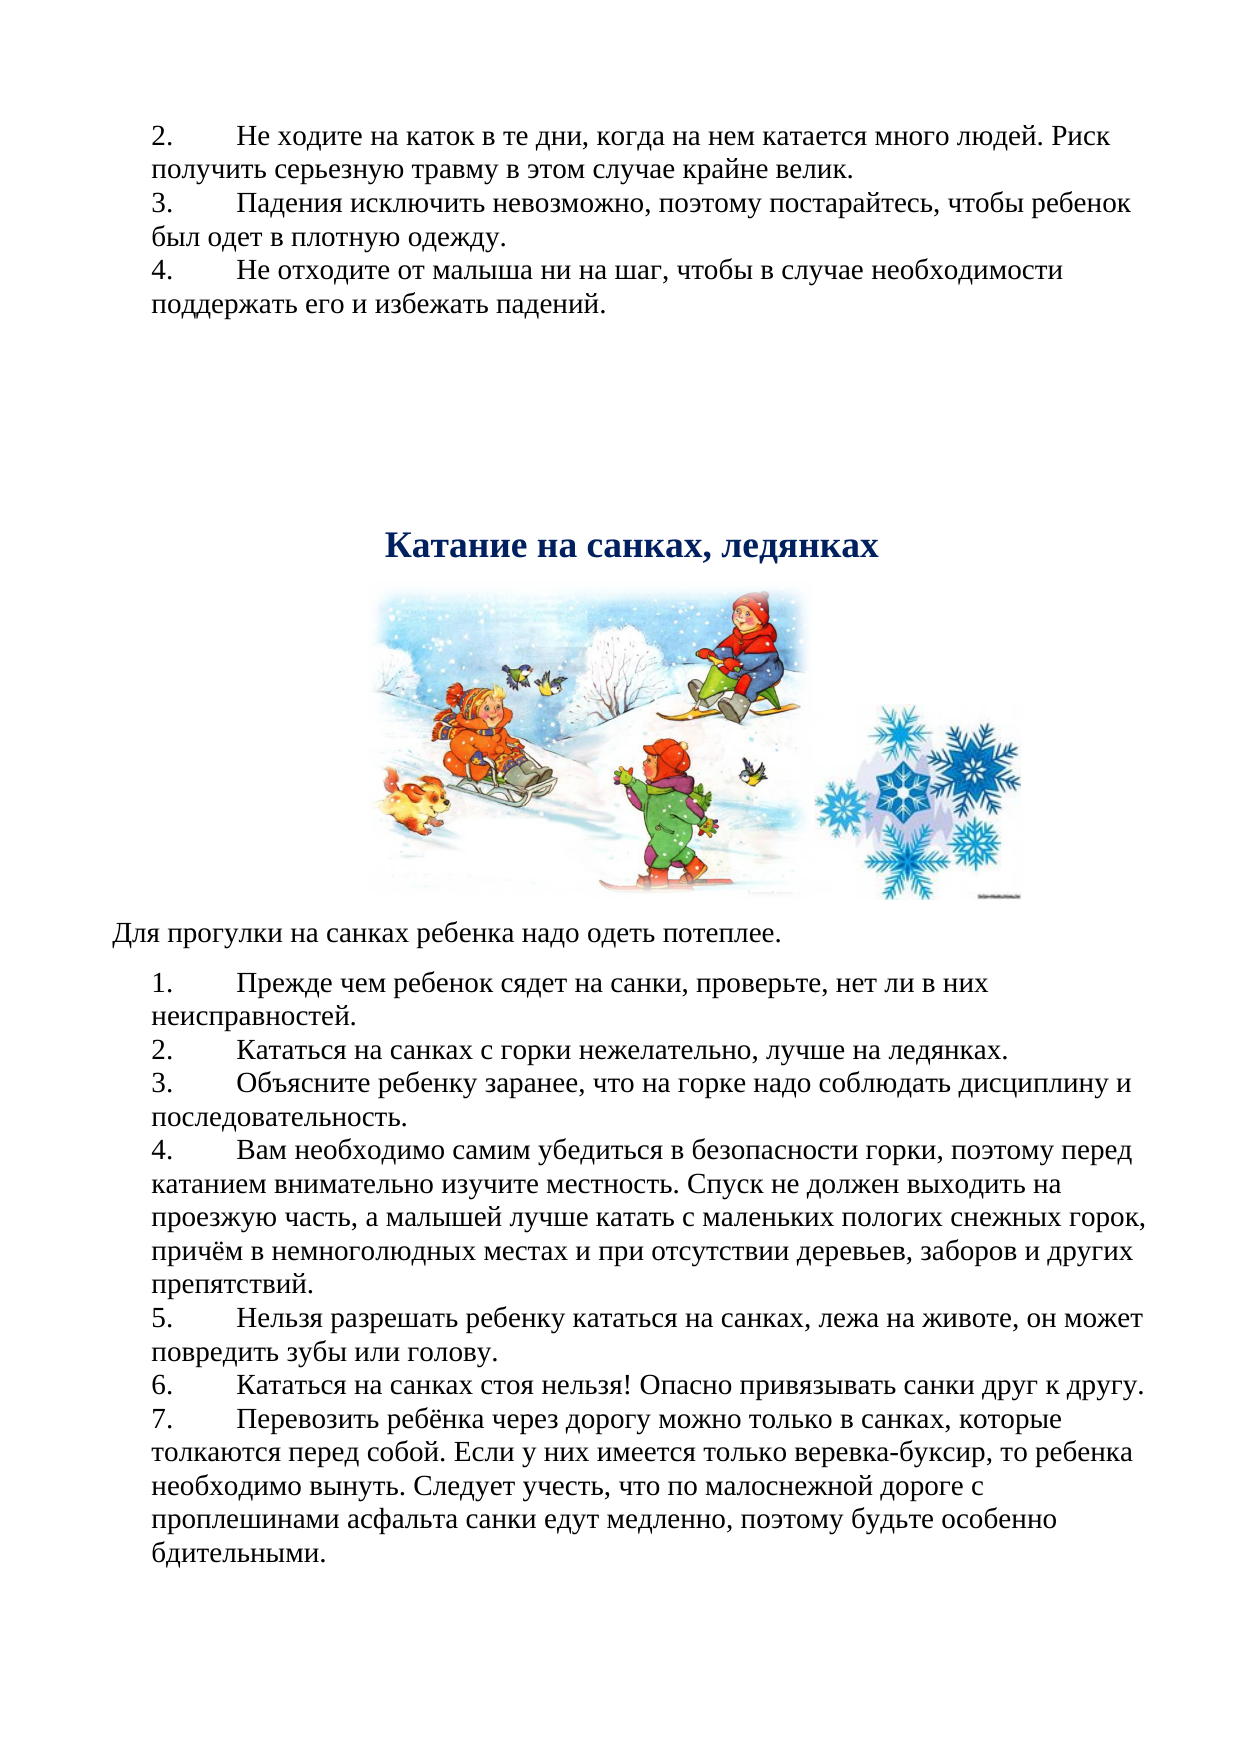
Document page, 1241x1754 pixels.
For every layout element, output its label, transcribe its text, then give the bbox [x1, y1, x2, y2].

list Падения исключить невозможно, поэтому постарайтесь, чтобы ребенок был одет в плотную одежду. [151, 185, 1152, 252]
list Прежде чем ребенок сядет на санки, проверьте, нет ли в них неисправностей. [151, 965, 1152, 1032]
list Нельзя разрешать ребенку кататься на санках, лежа на животе, он может повредить зубы или голову. [151, 1300, 1152, 1367]
list Не ходите на каток в те дни, когда на нем катается много людей. Риск получить серьезную травму в этом случае крайне велик. [151, 118, 1152, 185]
list Перевозить ребёнка через дорогу можно только в санках, которые толкаются перед собой. Если у них имеется только веревка-буксир, то ребенка необходимо вынуть. Следует учесть, что по малоснежной дороге с проплешинами асфальта санки едут медленно, поэтому будьте особенно бдительными. [151, 1401, 1152, 1568]
list Вам необходимо самим убедиться в безопасности горки, поэтому перед катанием внимательно изучите местность. Спуск не должен выходить на проезжую часть, а малышей лучше катать с маленьких пологих снежных горок, причём в немноголюдных местах и при отсутствии деревьев, заборов и других препятствий. [151, 1132, 1152, 1300]
list Кататься на санках стоя нельзя! Опасно привязывать санки друг к другу. [151, 1367, 1152, 1401]
picture [814, 704, 1022, 900]
picture [396, 610, 785, 871]
list Кататься на санках с горки нежелательно, лучше на ледянках. [151, 1032, 1152, 1065]
list Не отходите от малыша ни на шаг, чтобы в случае необходимости поддержать его и избежать падений. [151, 252, 1152, 319]
text Катание на санках, ледянках [89, 522, 1152, 566]
text Для прогулки на санках ребенка надо одеть потеплее. [89, 916, 1152, 949]
list Объясните ребенку заранее, что на горке надо соблюдать дисциплину и последовательность. [151, 1065, 1152, 1132]
